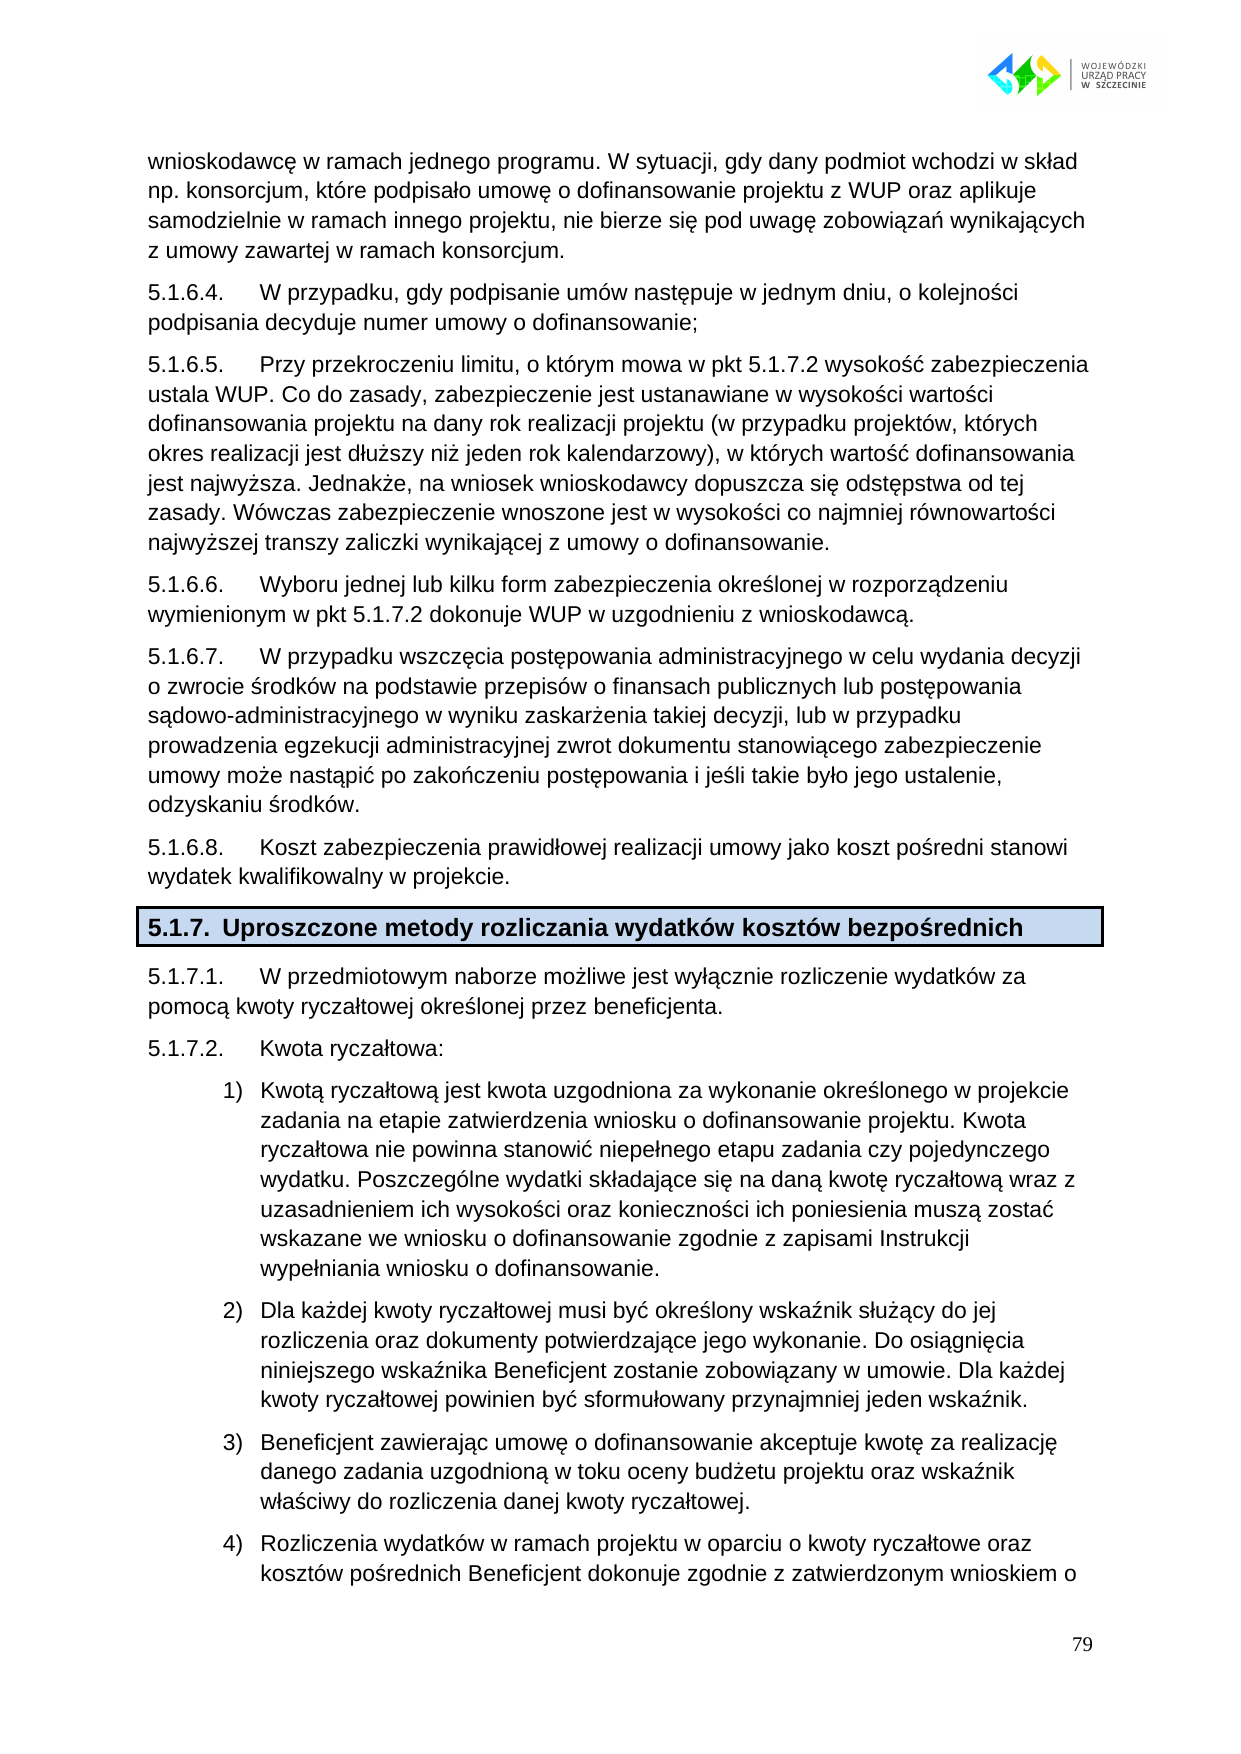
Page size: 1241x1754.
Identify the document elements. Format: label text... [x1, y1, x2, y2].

list Kwota ryczałtowa: [148, 1035, 1092, 1061]
list Kwotą ryczałtową jest kwota uzgodniona za wykonanie określonego w projekcie zadania na etapie zatwierdzenia wniosku o dofinansowanie projektu. Kwota ryczałtowa nie powinna stanowić niepełnego etapu zadania czy pojedynczego wydatku. Poszczególne wydatki składające się na daną kwotę ryczałtową wraz z uzasadnieniem ich wysokości oraz konieczności ich poniesienia muszą zostać wskazane we wniosku o dofinansowanie zgodnie z zapisami Instrukcji wypełniania wniosku o dofinansowanie. [223, 1077, 1092, 1281]
list W przypadku, gdy podpisanie umów następuje w jednym dniu, o kolejności podpisania decyduje numer umowy o dofinansowanie; [148, 279, 1092, 335]
list Koszt zabezpieczenia prawidłowej realizacji umowy jako koszt pośredni stanowi wydatek kwalifikowalny w projekcie. [148, 834, 1092, 890]
text Uproszczone metody rozliczania wydatków kosztów bezpośrednich [139, 909, 1101, 944]
list Wyboru jednej lub kilku form zabezpieczenia określonej w rozporządzeniu wymienionym w pkt 5.1.7.2 dokonuje WUP w uzgodnieniu z wnioskodawcą. [148, 571, 1092, 627]
list Dla każdej kwoty ryczałtowej musi być określony wskaźnik służący do jej rozliczenia oraz dokumenty potwierdzające jego wykonanie. Do osiągnięcia niniejszego wskaźnika Beneficjent zostanie zobowiązany w umowie. Dla każdej kwoty ryczałtowej powinien być sformułowany przynajmniej jeden wskaźnik. [223, 1297, 1092, 1413]
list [148, 148, 1092, 263]
list W przypadku wszczęcia postępowania administracyjnego w celu wydania decyzji o zwrocie środków na podstawie przepisów o finansach publicznych lub postępowania sądowo-administracyjnego w wyniku zaskarżenia takiej decyzji, lub w przypadku prowadzenia egzekucji administracyjnej zwrot dokumentu stanowiącego zabezpieczenie umowy może nastąpić po zakończeniu postępowania i jeśli takie było jego ustalenie, odzyskaniu środków. [148, 643, 1092, 818]
list Beneficjent zawierając umowę o dofinansowanie akceptuje kwotę za realizację danego zadania uzgodnioną w toku oceny budżetu projektu oraz wskaźnik właściwy do rozliczenia danej kwoty ryczałtowej. [223, 1428, 1092, 1514]
list W przedmiotowym naborze możliwe jest wyłącznie rozliczenie wydatków za pomocą kwoty ryczałtowej określonej przez beneficjenta. [148, 963, 1092, 1019]
list Przy przekroczeniu limitu, o którym mowa w pkt 5.1.7.2 wysokość zabezpieczenia ustala WUP. Co do zasady, zabezpieczenie jest ustanawiane w wysokości wartości dofinansowania projektu na dany rok realizacji projektu (w przypadku projektów, których okres realizacji jest dłuższy niż jeden rok kalendarzowy), w których wartość dofinansowania jest najwyższa. Jednakże, na wniosek wnioskodawcy dopuszcza się odstępstwa od tej zasady. Wówczas zabezpieczenie wnoszone jest w wysokości co najmniej równowartości najwyższej transzy zaliczki wynikającej z umowy o dofinansowanie. [148, 351, 1092, 555]
picture [979, 38, 1167, 109]
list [223, 1530, 1092, 1586]
